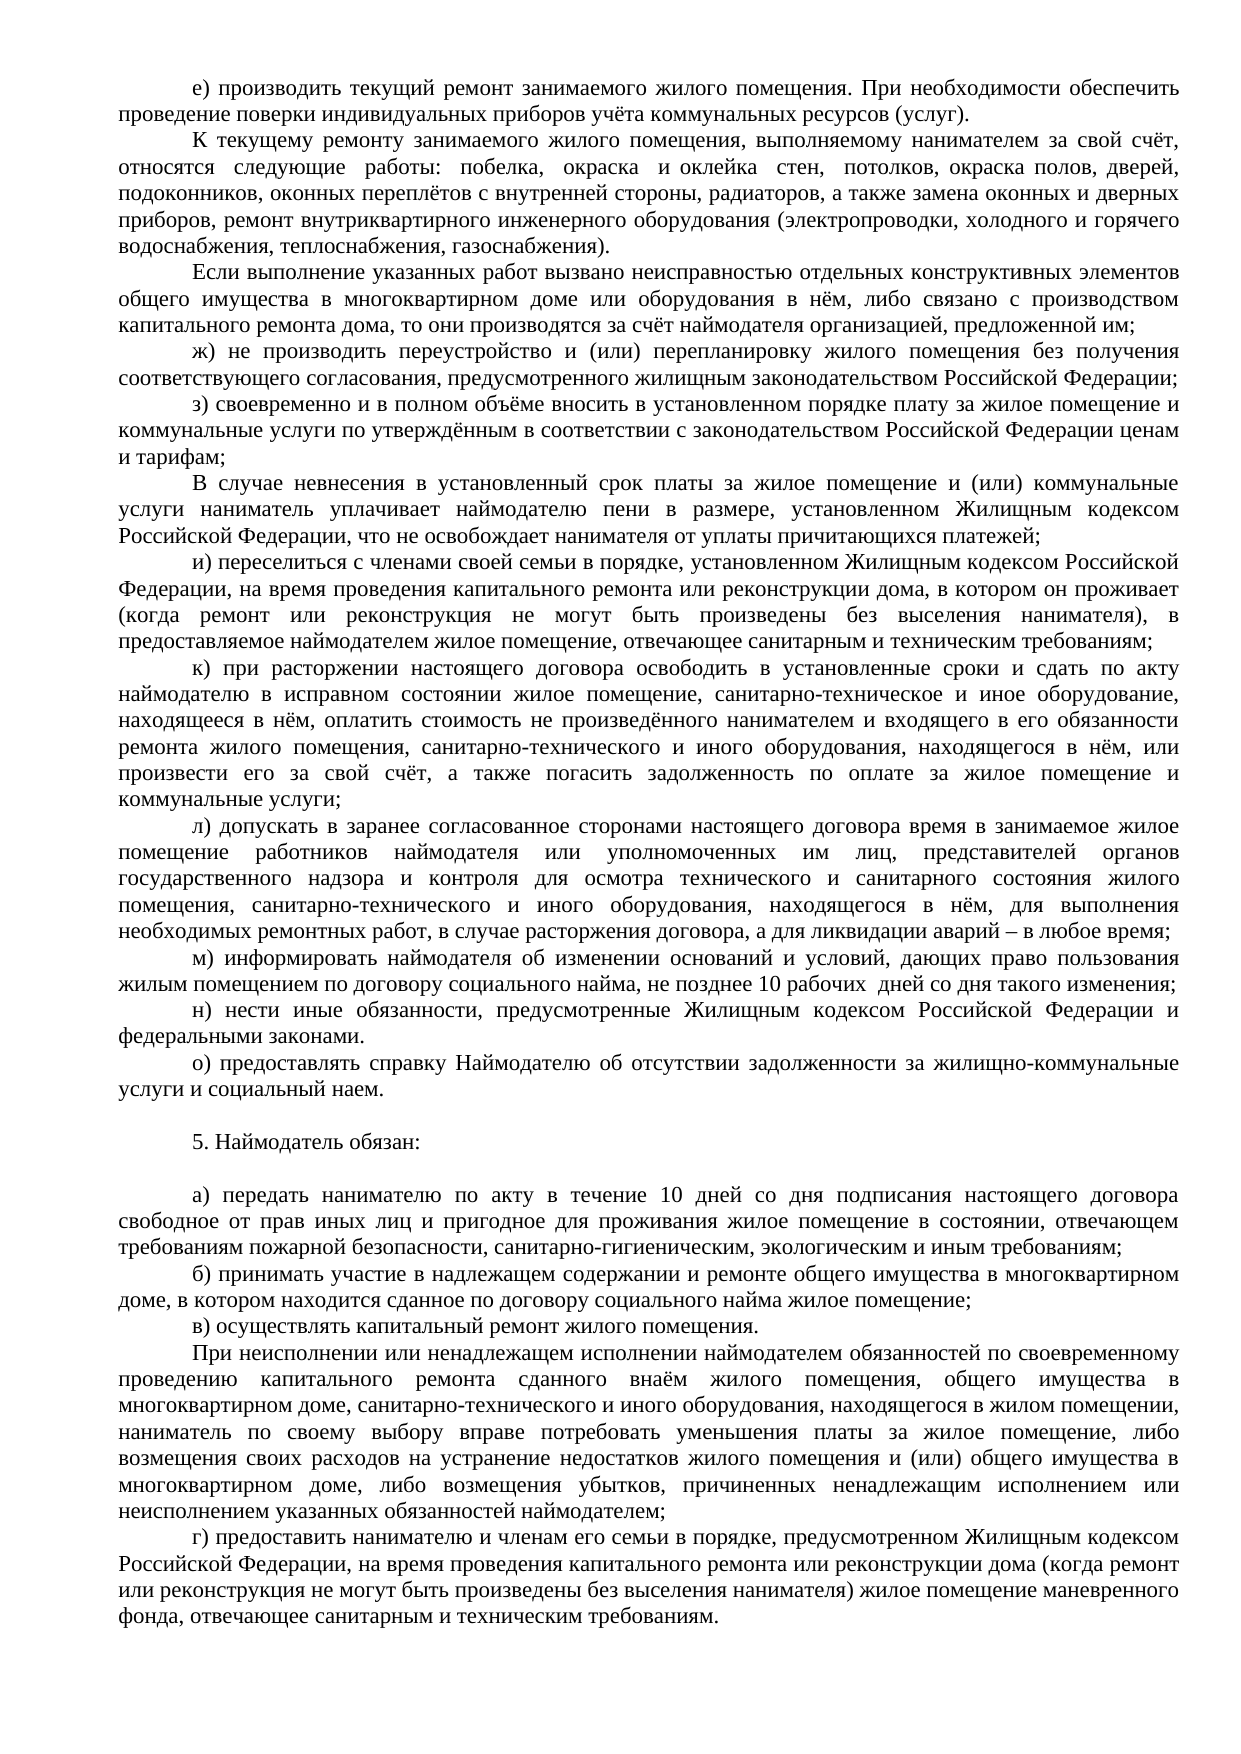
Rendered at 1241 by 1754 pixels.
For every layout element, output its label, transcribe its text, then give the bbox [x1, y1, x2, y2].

text и) переселиться с членами своей семьи в порядке, установленном Жилищным кодексом Российской Федерации, на время проведения капитального ремонта или реконструкции дома, в котором он проживает (когда ремонт или реконструкция не могут быть произведены без выселения нанимателя), в предоставляемое наймодателем жилое помещение, отвечающее санитарным и техническим требованиям; [118, 548, 1181, 654]
text Если выполнение указанных работ вызвано неисправностью отдельных конструктивных элементов общего имущества в многоквартирном доме или оборудования в нём, либо связано с производством капитального ремонта дома, то они производятся за счёт наймодателя организацией, предложенной им; [118, 258, 1181, 337]
text в) осуществлять капитальный ремонт жилого помещения. [118, 1312, 1181, 1339]
text При неисполнении или ненадлежащем исполнении наймодателем обязанностей по своевременному проведению капитального ремонта сданного внаём жилого помещения, общего имущества в многоквартирном доме, санитарно-технического и иного оборудования, находящегося в жилом помещении, наниматель по своему выбору вправе потребовать уменьшения платы за жилое помещение, либо возмещения своих расходов на устранение недостатков жилого помещения и (или) общего имущества в многоквартирном доме, либо возмещения убытков, причиненных ненадлежащим исполнением или неисполнением указанных обязанностей наймодателем; [118, 1339, 1181, 1523]
text м) информировать наймодателя об изменении оснований и условий, дающих право пользования жилым помещением по договору социального найма, не позднее 10 рабочих дней со дня такого изменения; [118, 943, 1181, 996]
text К текущему ремонту занимаемого жилого помещения, выполняемому нанимателем за свой счёт, относятся следующие работы: побелка, окраска и оклейка стен, потолков, окраска полов, дверей, подоконников, оконных переплётов с внутренней стороны, радиаторов, а также замена оконных и дверных приборов, ремонт внутриквартирного инженерного оборудования (электропроводки, холодного и горячего водоснабжения, теплоснабжения, газоснабжения). [118, 127, 1181, 258]
text к) при расторжении настоящего договора освободить в установленные сроки и сдать по акту наймодателю в исправном состоянии жилое помещение, санитарно-техническое и иное оборудование, находящееся в нём, оплатить стоимость не произведённого нанимателем и входящего в его обязанности ремонта жилого помещения, санитарно-технического и иного оборудования, находящегося в нём, или произвести его за свой счёт, а также погасить задолженность по оплате за жилое помещение и коммунальные услуги; [118, 654, 1181, 812]
text а) передать нанимателю по акту в течение 10 дней со дня подписания настоящего договора свободное от прав иных лиц и пригодное для проживания жилое помещение в состоянии, отвечающем требованиям пожарной безопасности, санитарно-гигиеническим, экологическим и иным требованиям; [118, 1181, 1181, 1260]
text н) нести иные обязанности, предусмотренные Жилищным кодексом Российской Федерации и федеральными законами. [118, 996, 1181, 1049]
text з) своевременно и в полном объёме вносить в установленном порядке плату за жилое помещение и коммунальные услуги по утверждённым в соответствии с законодательством Российской Федерации ценам и тарифам; [118, 390, 1181, 469]
text о) предоставлять справку Наймодателю об отсутствии задолженности за жилищно-коммунальные услуги и социальный наем. [118, 1049, 1181, 1102]
text е) производить текущий ремонт занимаемого жилого помещения. При необходимости обеспечить проведение поверки индивидуальных приборов учёта коммунальных ресурсов (услуг). [118, 74, 1181, 127]
text В случае невнесения в установленный срок платы за жилое помещение и (или) коммунальные услуги наниматель уплачивает наймодателю пени в размере, установленном Жилищным кодексом Российской Федерации, что не освобождает нанимателя от уплаты причитающихся платежей; [118, 469, 1181, 548]
text ж) не производить переустройство и (или) перепланировку жилого помещения без получения соответствующего согласования, предусмотренного жилищным законодательством Российской Федерации; [118, 337, 1181, 390]
text 5. Наймодатель обязан: [192, 1128, 1181, 1154]
text б) принимать участие в надлежащем содержании и ремонте общего имущества в многоквартирном доме, в котором находится сданное по договору социального найма жилое помещение; [118, 1260, 1181, 1312]
text г) предоставить нанимателю и членам его семьи в порядке, предусмотренном Жилищным кодексом Российской Федерации, на время проведения капитального ремонта или реконструкции дома (когда ремонт или реконструкция не могут быть произведены без выселения нанимателя) жилое помещение маневренного фонда, отвечающее санитарным и техническим требованиям. [118, 1523, 1181, 1629]
text л) допускать в заранее согласованное сторонами настоящего договора время в занимаемое жилое помещение работников наймодателя или уполномоченных им лиц, представителей органов государственного надзора и контроля для осмотра технического и санитарного состояния жилого помещения, санитарно-технического и иного оборудования, находящегося в нём, для выполнения необходимых ремонтных работ, в случае расторжения договора, а для ликвидации аварий – в любое время; [118, 812, 1181, 943]
